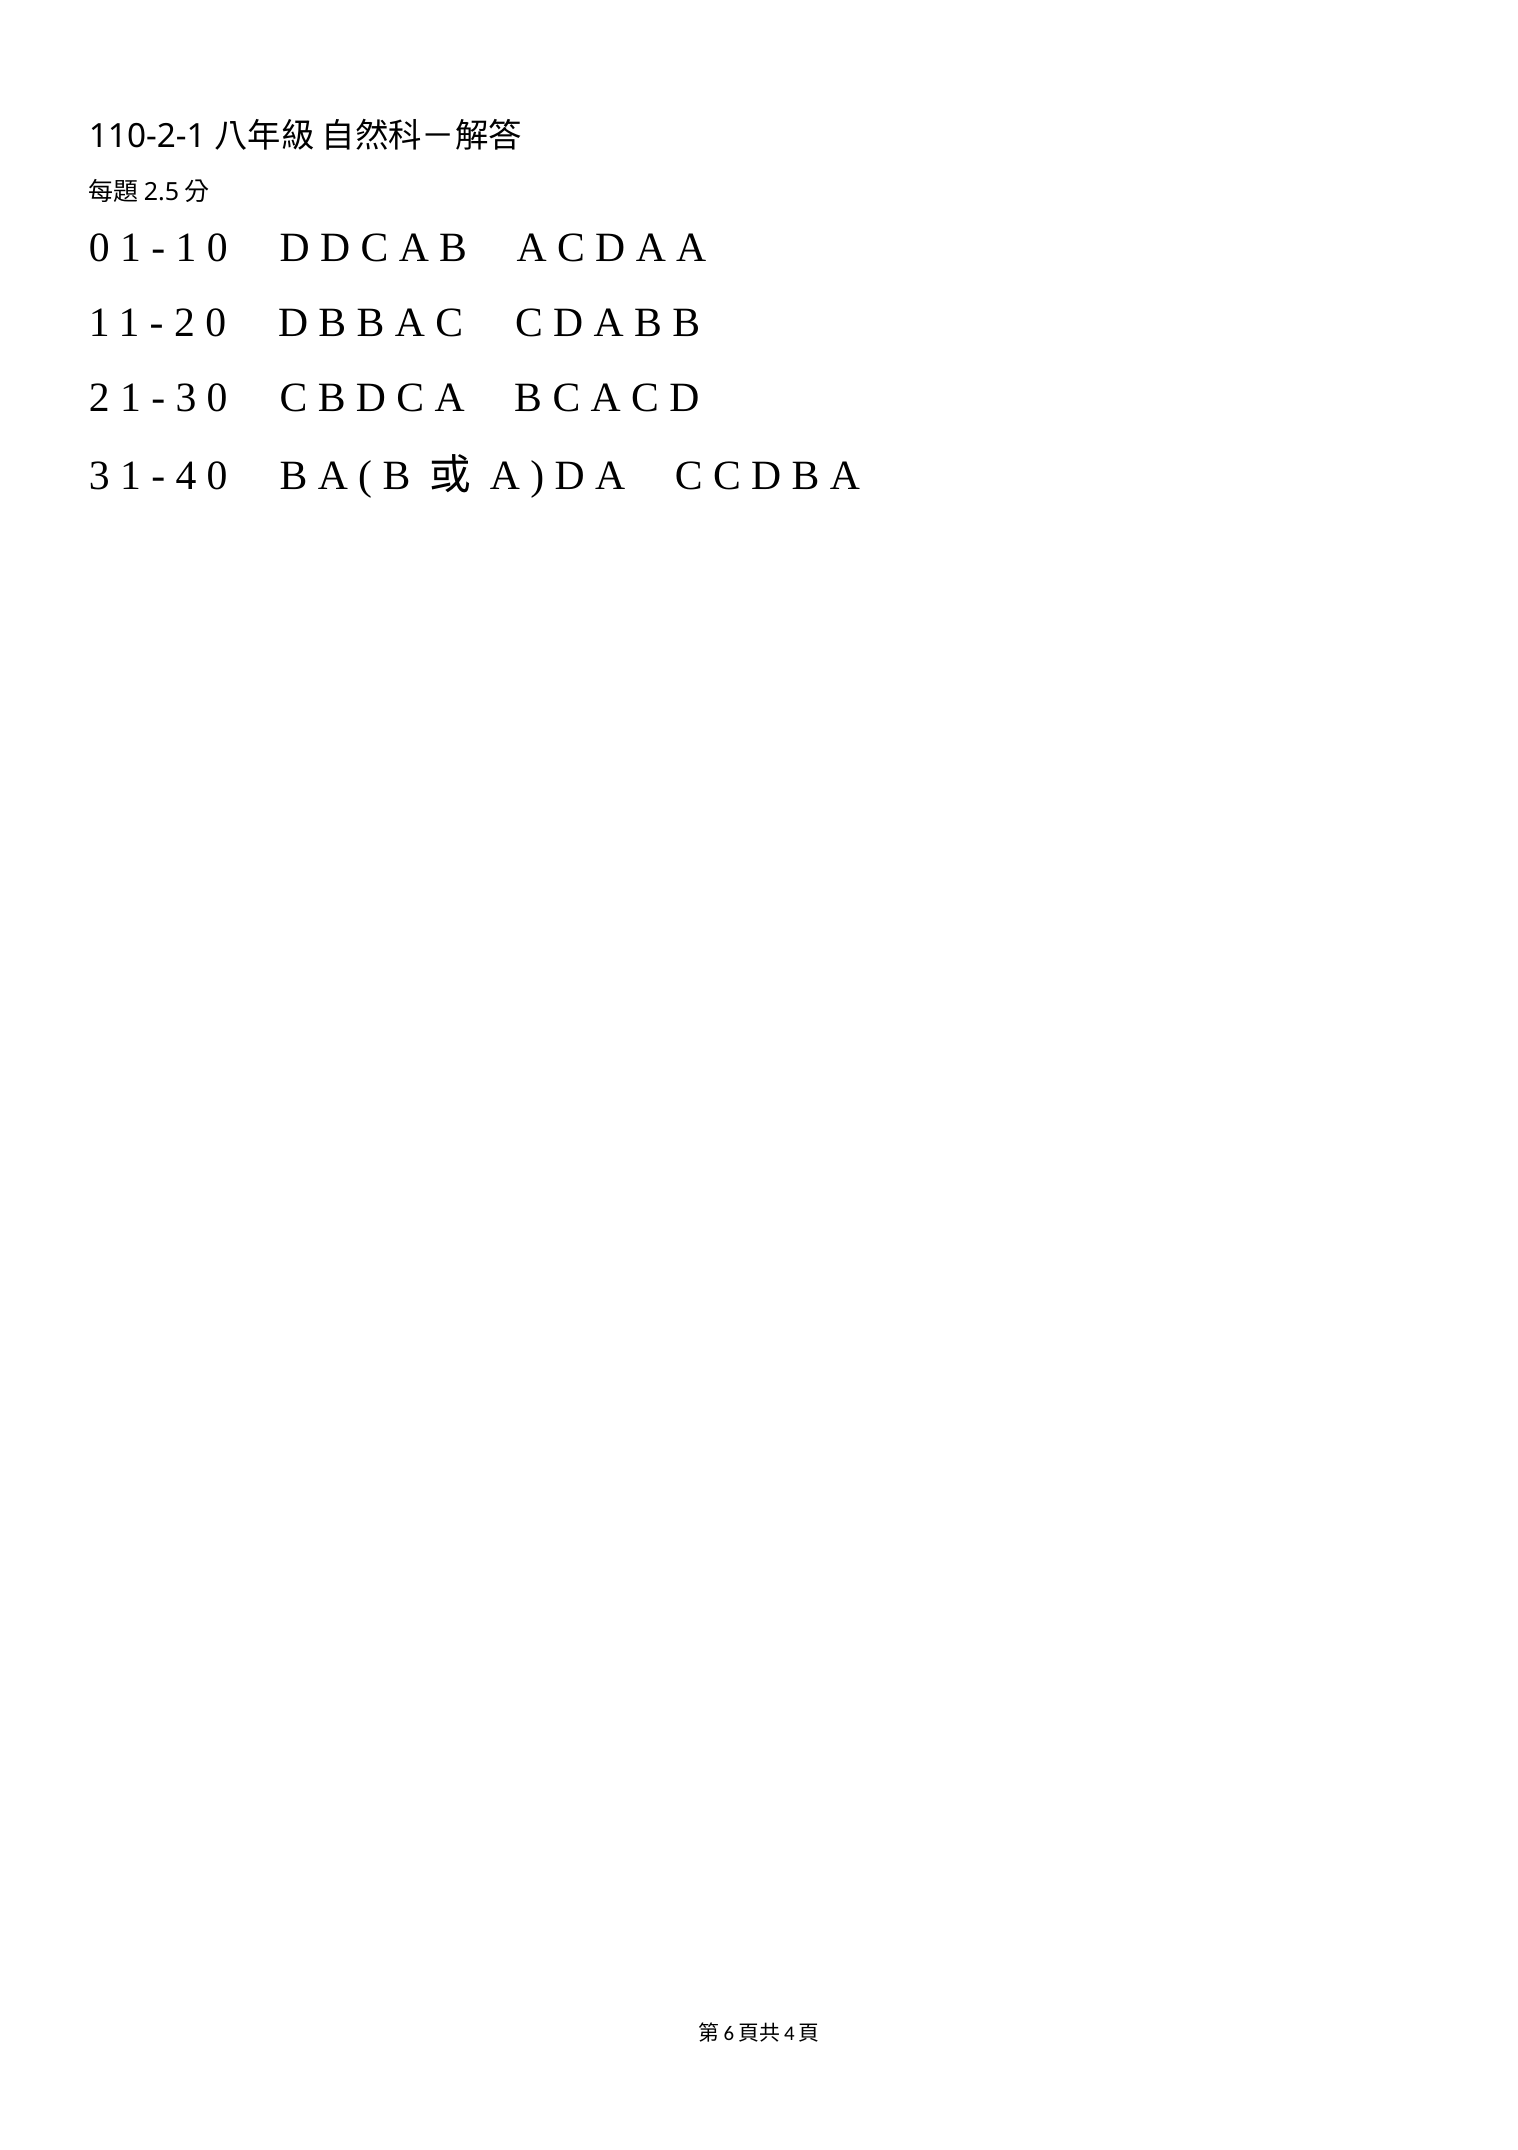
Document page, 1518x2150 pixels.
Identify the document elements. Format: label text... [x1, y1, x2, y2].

text 21-30 CBDCA BCACD [89, 358, 1429, 433]
text 110-2-1 八年級 自然科－解答 [89, 96, 1429, 171]
text 01-10 DDCAB ACDAA [89, 208, 1429, 283]
text 31-40 BA(B或A)DA CCDBA [89, 433, 1429, 508]
text 11-20 DBBAC CDABB [89, 283, 1429, 358]
text 每題2.5分 [89, 171, 1429, 208]
